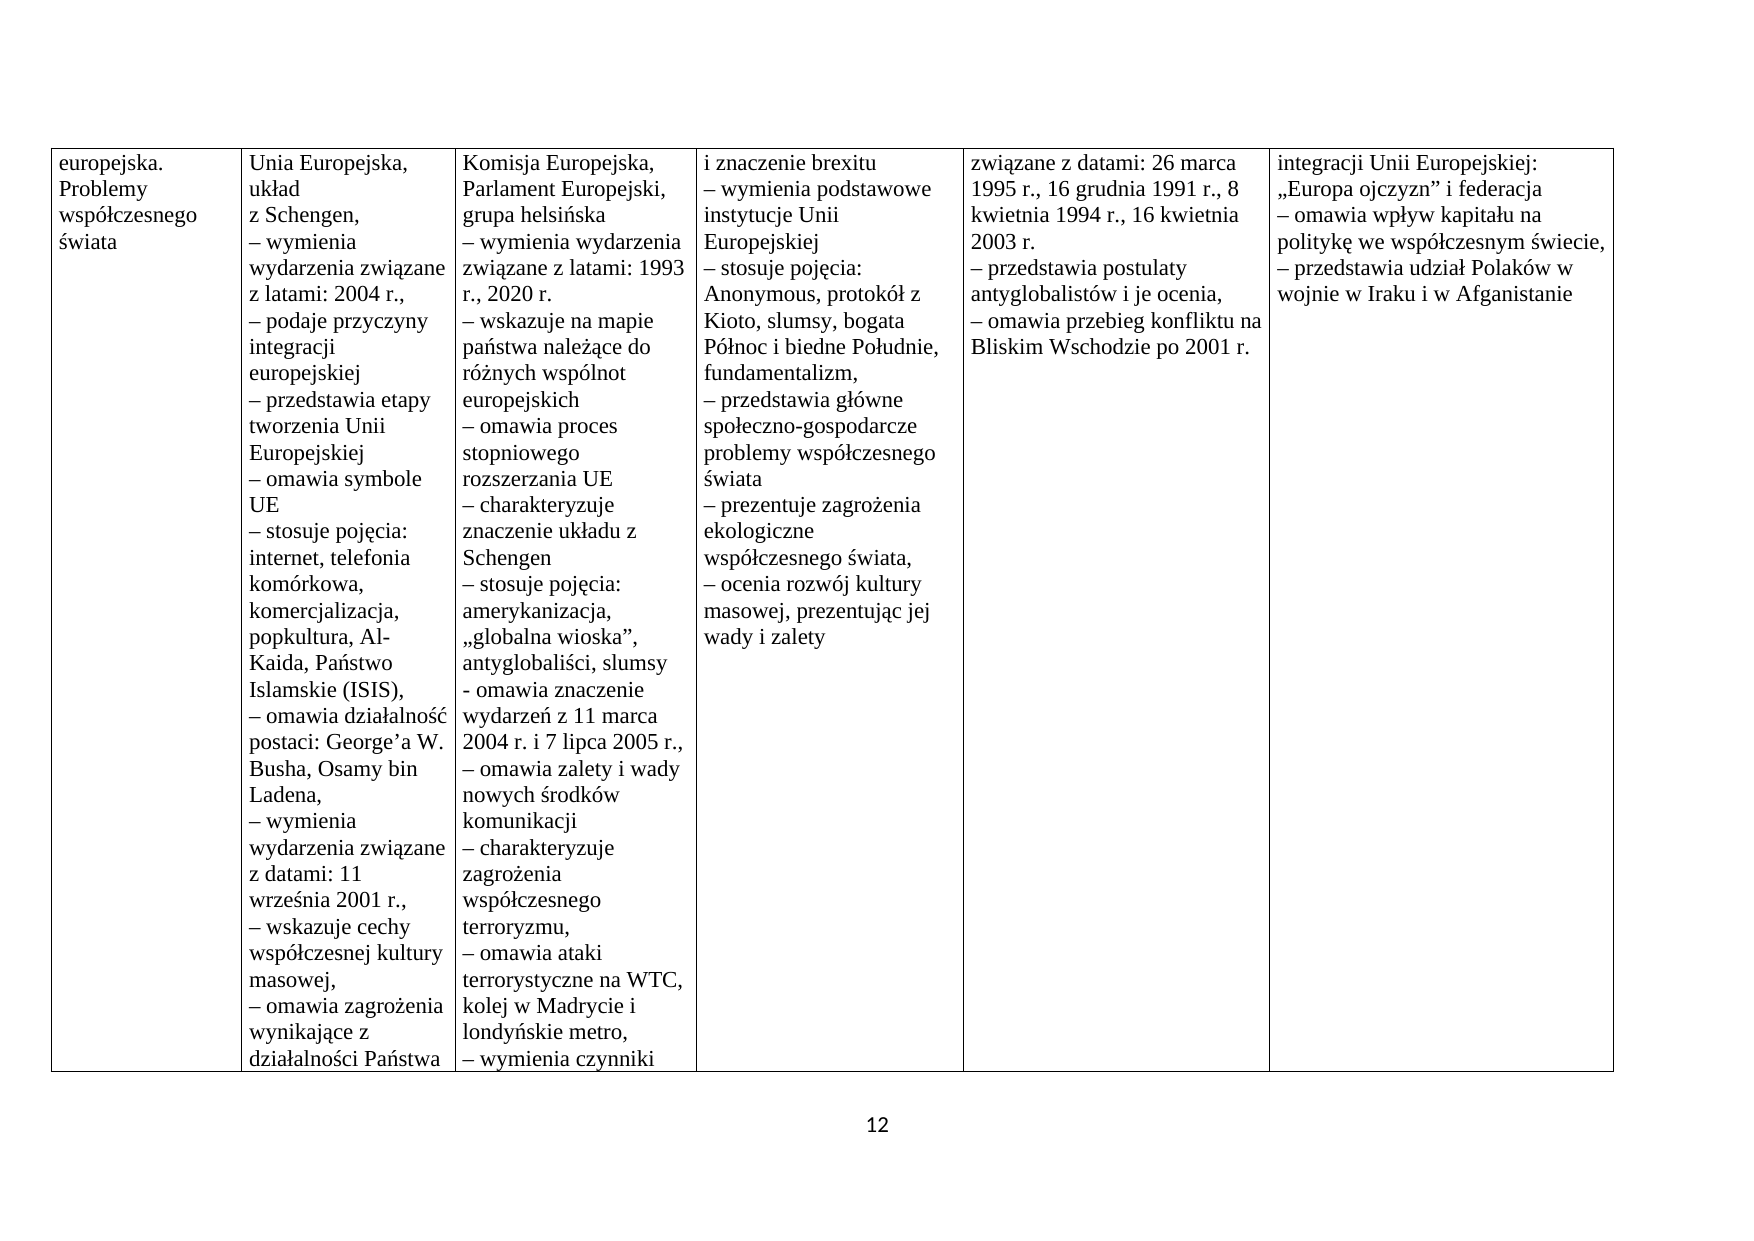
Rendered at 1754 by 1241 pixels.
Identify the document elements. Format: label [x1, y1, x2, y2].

table_cell [52, 149, 241, 1071]
table_cell [242, 149, 455, 1071]
table_cell [1270, 149, 1613, 1071]
table_cell [964, 149, 1269, 1071]
table_cell [456, 149, 696, 1071]
table_cell [697, 149, 963, 1071]
